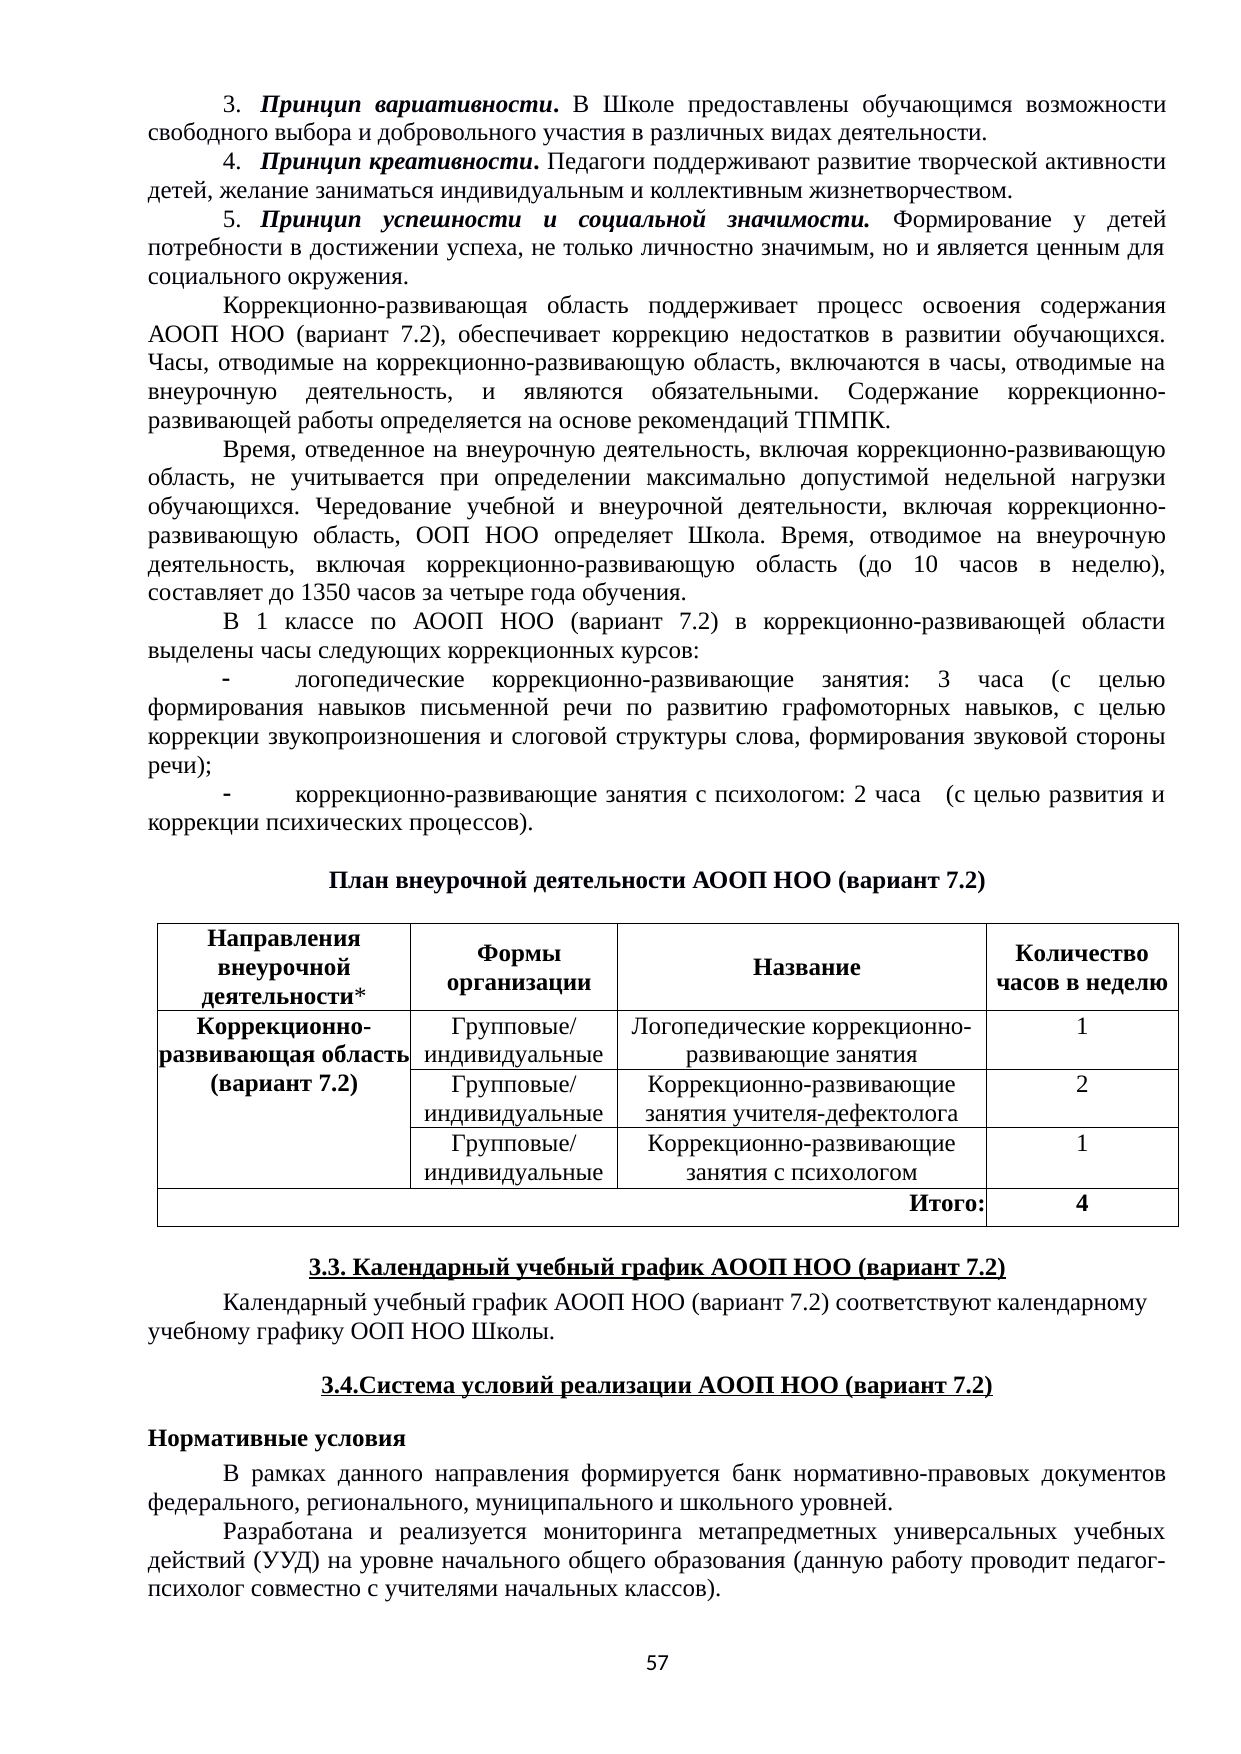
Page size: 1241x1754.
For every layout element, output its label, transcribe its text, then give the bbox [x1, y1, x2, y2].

subtitle Нормативные условия [148, 1423, 1167, 1452]
text План внеурочной деятельности АООП НОО (вариант 7.2) [148, 865, 1167, 894]
text Календарный учебный график АООП НОО (вариант 7.2) соответствуют календарному учебному графику ООП НОО Школы. [148, 1287, 1167, 1345]
subtitle 3.3. Календарный учебный график АООП НОО (вариант 7.2) [148, 1252, 1167, 1281]
list Принцип вариативности. В Школе предоставлены обучающимся возможности свободного выбора и добровольного участия в различных видах деятельности. [148, 89, 1167, 146]
list коррекционно-развивающие занятия с психологом: 2 часа (с целью развития и коррекции психических процессов). [148, 779, 1167, 836]
table_cell 2 [987, 1070, 1178, 1127]
table_cell Коррекционно- развивающая область (вариант 7.2) [158, 1011, 410, 1187]
table_cell Итого: [158, 1189, 986, 1226]
table_cell Групповые/ индивидуальные [411, 1128, 617, 1187]
table_header Количество часов в неделю [987, 924, 1178, 1010]
text В 1 классе по АООП НОО (вариант 7.2) в коррекционно-развивающей области выделены часы следующих коррекционных курсов: [148, 606, 1167, 664]
table_cell Логопедические коррекционно- развивающие занятия [618, 1011, 986, 1068]
table_header Формы организации [411, 924, 617, 1010]
text Время, отведенное на внеурочную деятельность, включая коррекционно-развивающую область, не учитывается при определении максимально допустимой недельной нагрузки обучающихся. Чередование учебной и внеурочной деятельности, включая коррекционно-развивающую область, ООП НОО определяет Школа. Время, отводимое на внеурочную деятельность, включая коррекционно-развивающую область (до 10 часов в неделю), составляет до 1350 часов за четыре года обучения. [148, 434, 1167, 606]
table_cell Групповые/ индивидуальные [411, 1070, 617, 1127]
text Разработана и реализуется мониторинга метапредметных универсальных учебных действий (УУД) на уровне начального общего образования (данную работу проводит педагог- психолог совместно с учителями начальных классов). [148, 1516, 1167, 1602]
table_cell Коррекционно-развивающие занятия учителя-дефектолога [618, 1070, 986, 1127]
table_cell 1 [987, 1011, 1178, 1068]
table_header Название [618, 924, 986, 1010]
text В рамках данного направления формируется банк нормативно-правовых документов федерального, регионального, муниципального и школьного уровней. [148, 1458, 1167, 1516]
table_cell Групповые/ индивидуальные [411, 1011, 617, 1068]
list Принцип креативности. Педагоги поддерживают развитие творческой активности детей, желание заниматься индивидуальным и коллективным жизнетворчеством. [148, 146, 1167, 204]
table_cell 1 [987, 1128, 1178, 1187]
table_cell 4 [987, 1189, 1178, 1226]
list логопедические коррекционно-развивающие занятия: 3 часа (с целью формирования навыков письменной речи по развитию графомоторных навыков, с целью коррекции звукопроизношения и слоговой структуры слова, формирования звуковой стороны речи); [148, 664, 1167, 779]
table_cell Коррекционно-развивающие занятия с психологом [618, 1128, 986, 1187]
subtitle 3.4.Система условий реализации АООП НОО (вариант 7.2) [148, 1370, 1167, 1398]
text Коррекционно-развивающая область поддерживает процесс освоения содержания АООП НОО (вариант 7.2), обеспечивает коррекцию недостатков в развитии обучающихся. Часы, отводимые на коррекционно-развивающую область, включаются в часы, отводимые на внеурочную деятельность, и являются обязательными. Содержание коррекционно-развивающей работы определяется на основе рекомендаций ТПМПК. [148, 290, 1167, 434]
list Принцип успешности и социальной значимости. Формирование у детей потребности в достижении успеха, не только личностно значимым, но и является ценным для социального окружения. [148, 204, 1167, 290]
table_header Направления внеурочной деятельности* [158, 924, 410, 1010]
